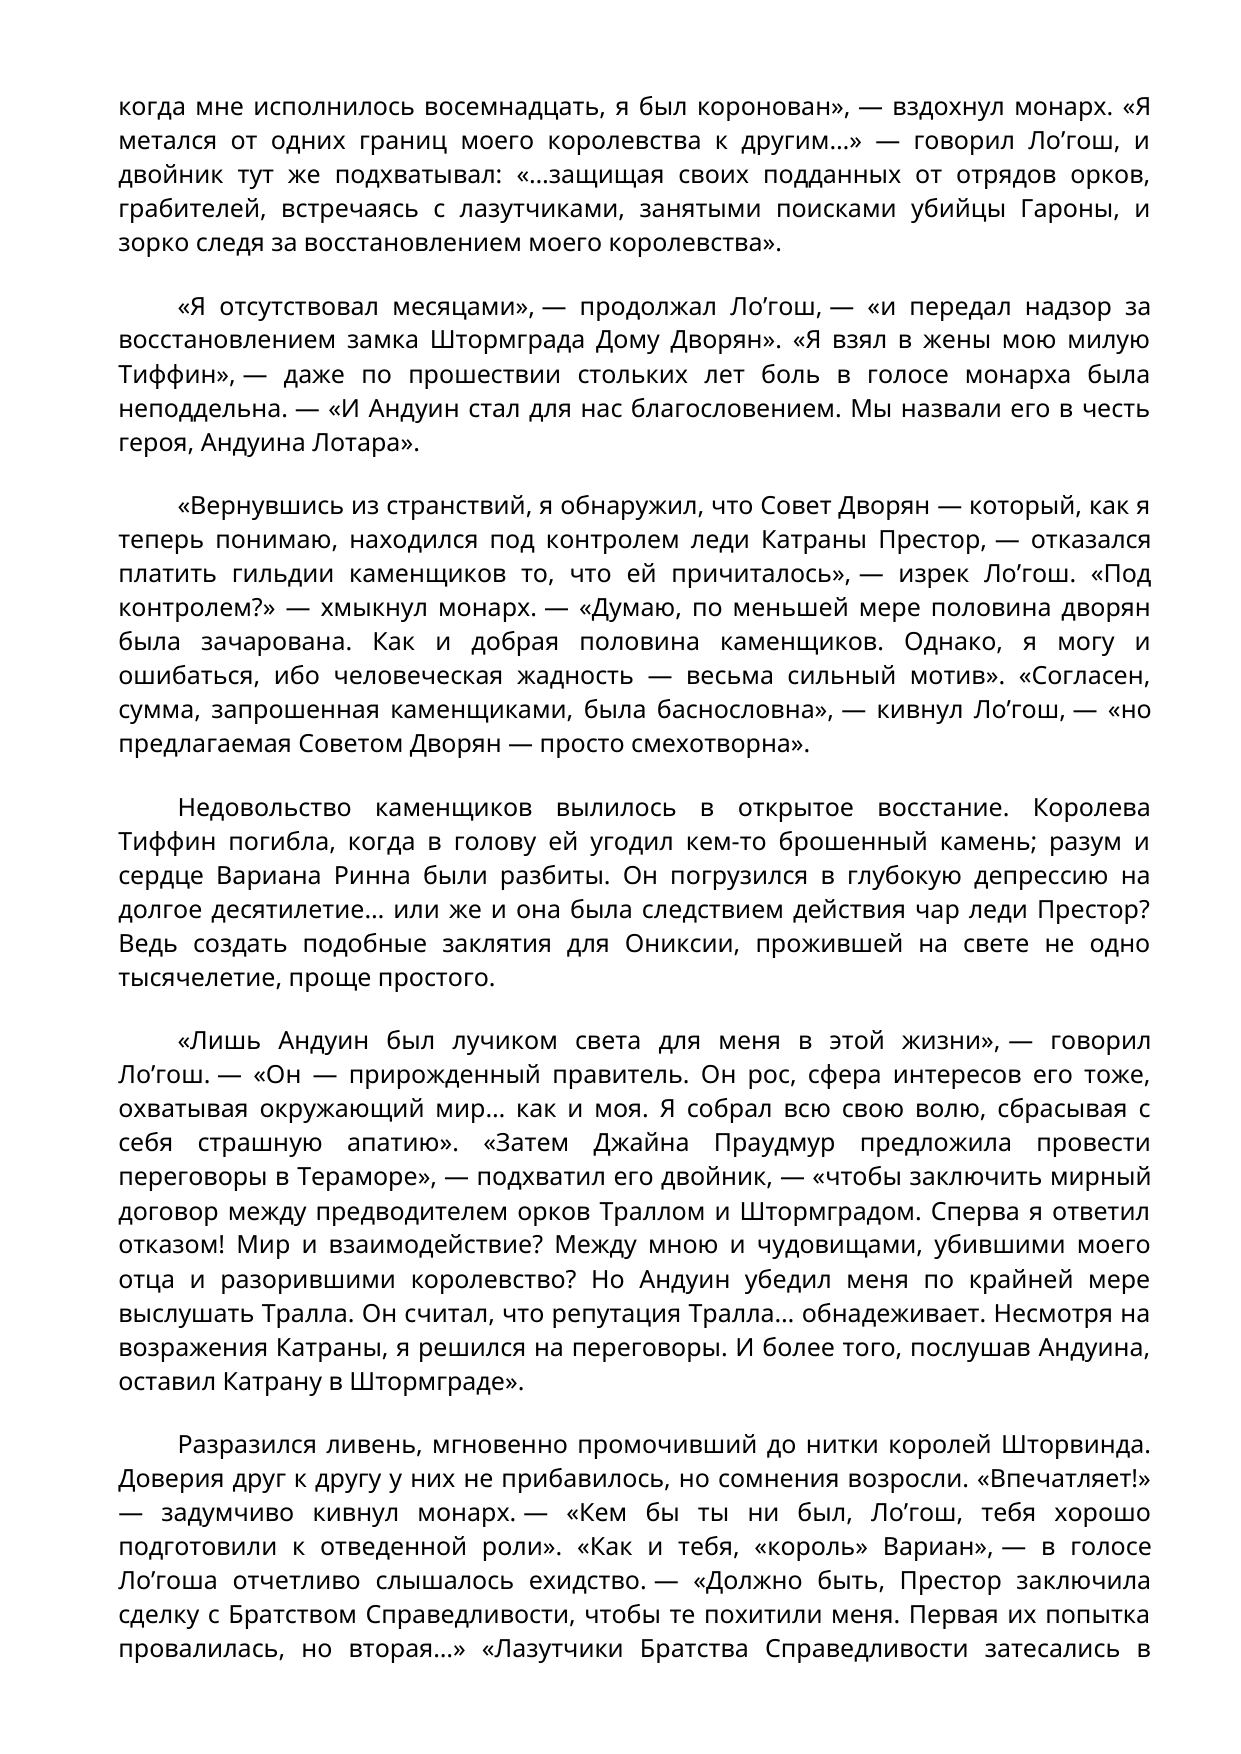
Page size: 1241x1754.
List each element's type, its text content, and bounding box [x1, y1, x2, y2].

text «Я отсутствовал месяцами», — продолжал Ло’гош, — «и передал надзор за восстановлением замка Штормграда Дому Дворян». «Я взял в жены мою милую Тиффин», — даже по прошествии стольких лет боль в голосе монарха была неподдельна. — «И Андуин стал для нас благословением. Мы назвали его в честь героя, Андуина Лотара». [118, 288, 1152, 458]
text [118, 89, 1152, 259]
text «Лишь Андуин был лучиком света для меня в этой жизни», — говорил Ло’гош. — «Он — прирожденный правитель. Он рос, сфера интересов его тоже, охватывая окружающий мир… как и моя. Я собрал всю свою волю, сбрасывая с себя страшную апатию». «Затем Джайна Праудмур предложила провести переговоры в Тераморе», — подхватил его двойник, — «чтобы заключить мирный договор между предводителем орков Траллом и Штормградом. Сперва я ответил отказом! Мир и взаимодействие? Между мною и чудовищами, убившими моего отца и разорившими королевство? Но Андуин убедил меня по крайней мере выслушать Тралла. Он считал, что репутация Тралла… обнадеживает. Несмотря на возражения Катраны, я решился на переговоры. И более того, послушав Андуина, оставил Катрану в Штормграде». [118, 1023, 1152, 1397]
text Недовольство каменщиков вылилось в открытое восстание. Королева Тиффин погибла, когда в голову ей угодил кем-то брошенный камень; разум и сердце Вариана Ринна были разбиты. Он погрузился в глубокую депрессию на долгое десятилетие… или же и она была следствием действия чар леди Престор? Ведь создать подобные заклятия для Ониксии, прожившей на свете не одно тысячелетие, проще простого. [118, 789, 1152, 994]
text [118, 1427, 1152, 1665]
text «Вернувшись из странствий, я обнаружил, что Совет Дворян — который, как я теперь понимаю, находился под контролем леди Катраны Престор, — отказался платить гильдии каменщиков то, что ей причиталось», — изрек Ло’гош. «Под контролем?» — хмыкнул монарх. — «Думаю, по меньшей мере половина дворян была зачарована. Как и добрая половина каменщиков. Однако, я могу и ошибаться, ибо человеческая жадность — весьма сильный мотив». «Согласен, сумма, запрошенная каменщиками, была баснословна», — кивнул Ло’гош, — «но предлагаемая Советом Дворян — просто смехотворна». [118, 488, 1152, 760]
